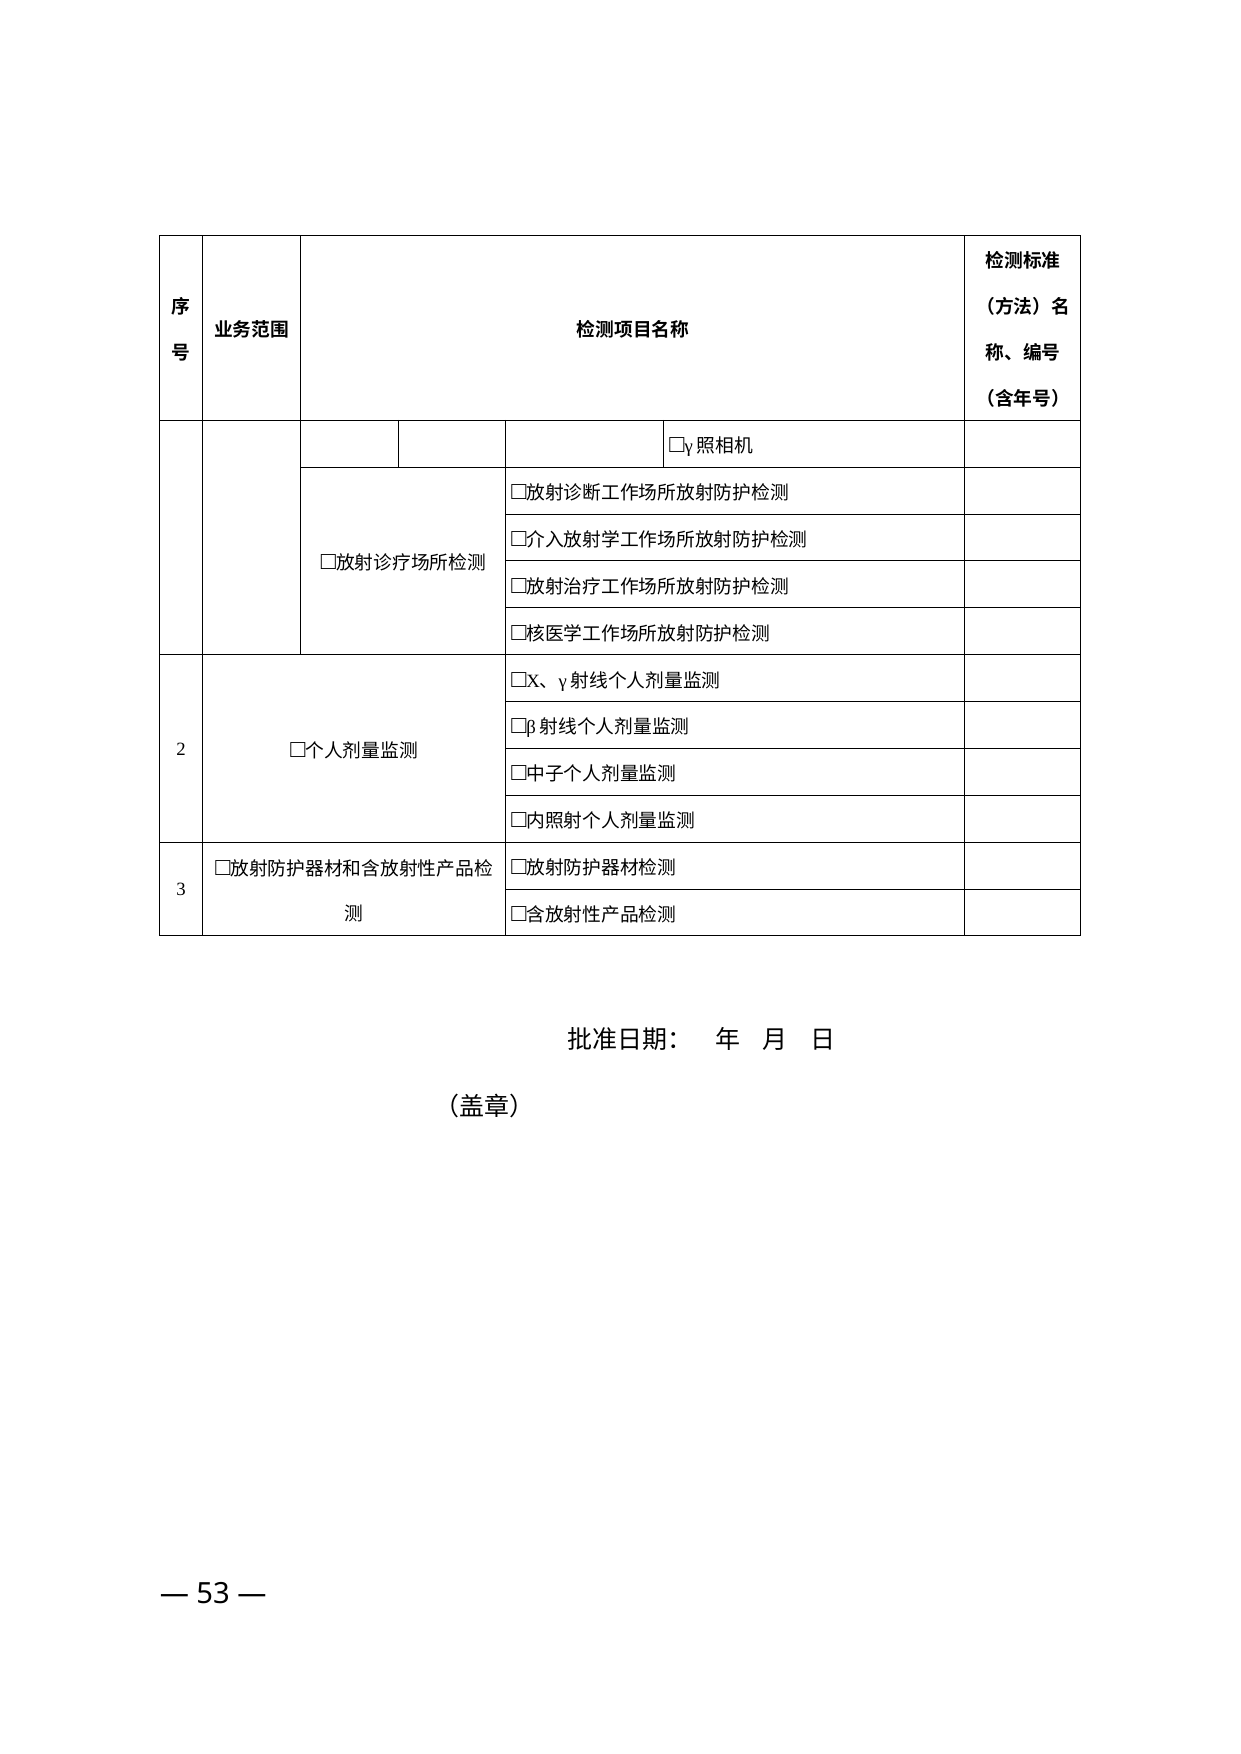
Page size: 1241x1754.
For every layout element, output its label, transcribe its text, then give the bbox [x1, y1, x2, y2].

table_cell [965, 515, 1080, 560]
table_cell [965, 655, 1080, 701]
table_cell [965, 890, 1080, 935]
table_cell □放射防护器材检测 [506, 843, 964, 888]
table_cell □放射治疗工作场所放射防护检测 [506, 561, 964, 607]
table_cell □放射诊疗场所检测 [301, 468, 505, 654]
table_cell □X、γ射线个人剂量监测 [506, 655, 964, 701]
table_cell [965, 843, 1080, 888]
table_cell [965, 749, 1080, 795]
table_cell □个人剂量监测 [203, 655, 505, 842]
table_cell [965, 561, 1080, 607]
table_header 检测项目名称 [301, 236, 964, 420]
table_cell □放射诊断工作场所放射防护检测 [506, 468, 964, 513]
table_header 序号 [160, 236, 202, 420]
table_cell [965, 421, 1080, 467]
table_cell □γ照相机 [664, 421, 964, 467]
table_header 检测标准（方法）名称、编号（含年号） [965, 236, 1080, 420]
table_cell □内照射个人剂量监测 [506, 796, 964, 842]
table_cell 3 [160, 843, 202, 935]
text 批准日期： 年 月 日 [159, 1014, 1081, 1060]
table_cell [965, 702, 1080, 748]
table_cell □β射线个人剂量监测 [506, 702, 964, 748]
table_cell □含放射性产品检测 [506, 890, 964, 935]
text （盖章） [159, 1078, 1081, 1124]
table_cell [965, 608, 1080, 654]
table_cell □核医学工作场所放射防护检测 [506, 608, 964, 654]
table_cell □介入放射学工作场所放射防护检测 [506, 515, 964, 560]
table_header 业务范围 [203, 236, 300, 420]
table_cell 2 [160, 655, 202, 842]
table_cell □放射防护器材和含放射性产品检测 [203, 843, 505, 935]
table_cell [965, 796, 1080, 842]
table_cell [965, 468, 1080, 513]
table_cell □中子个人剂量监测 [506, 749, 964, 795]
